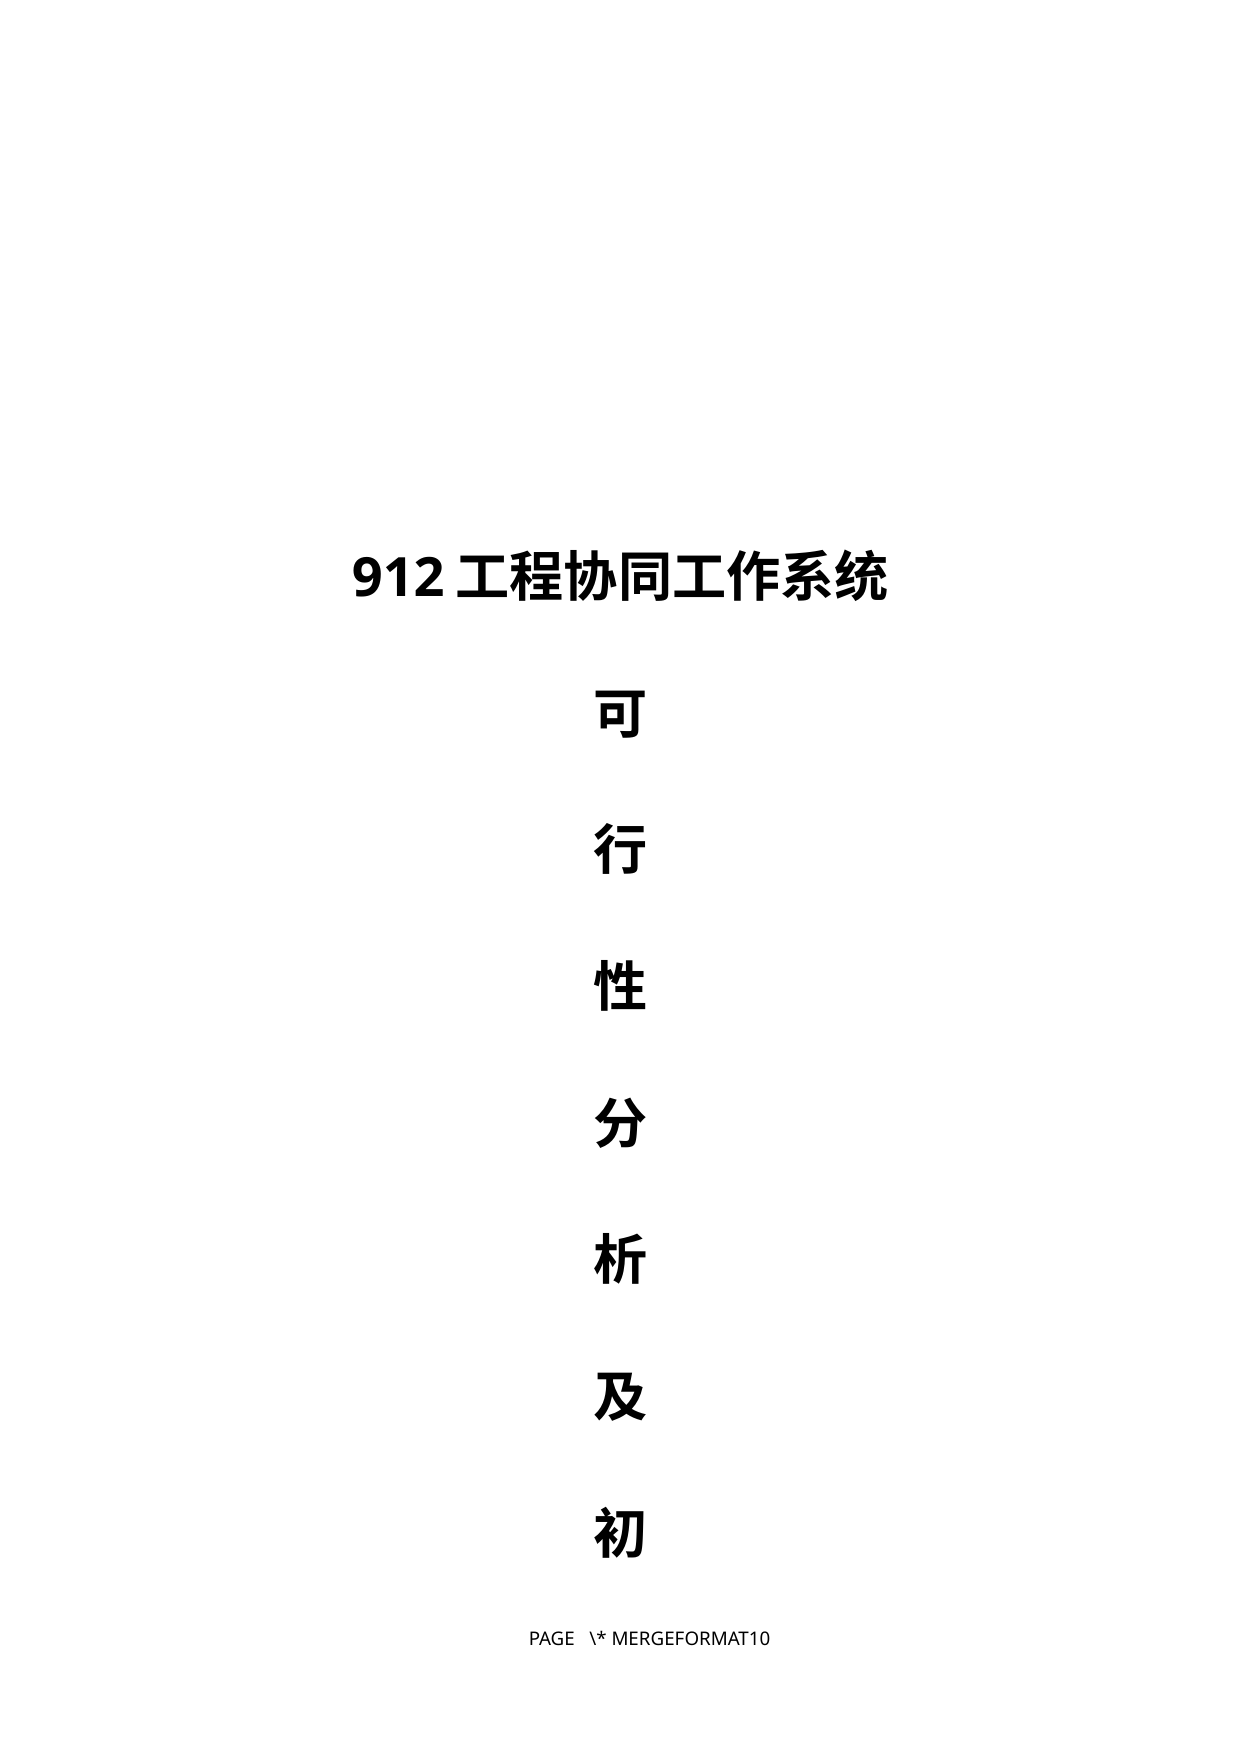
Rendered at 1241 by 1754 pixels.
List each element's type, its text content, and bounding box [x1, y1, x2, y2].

text 分 [187, 1071, 1053, 1168]
text 行 [187, 797, 1053, 895]
text 性 [187, 934, 1053, 1032]
text 初 [187, 1481, 1053, 1578]
text 可 [187, 661, 1053, 758]
text 及 [187, 1344, 1053, 1442]
text 析 [187, 1207, 1053, 1305]
text 912工程协同工作系统 [187, 524, 1053, 622]
